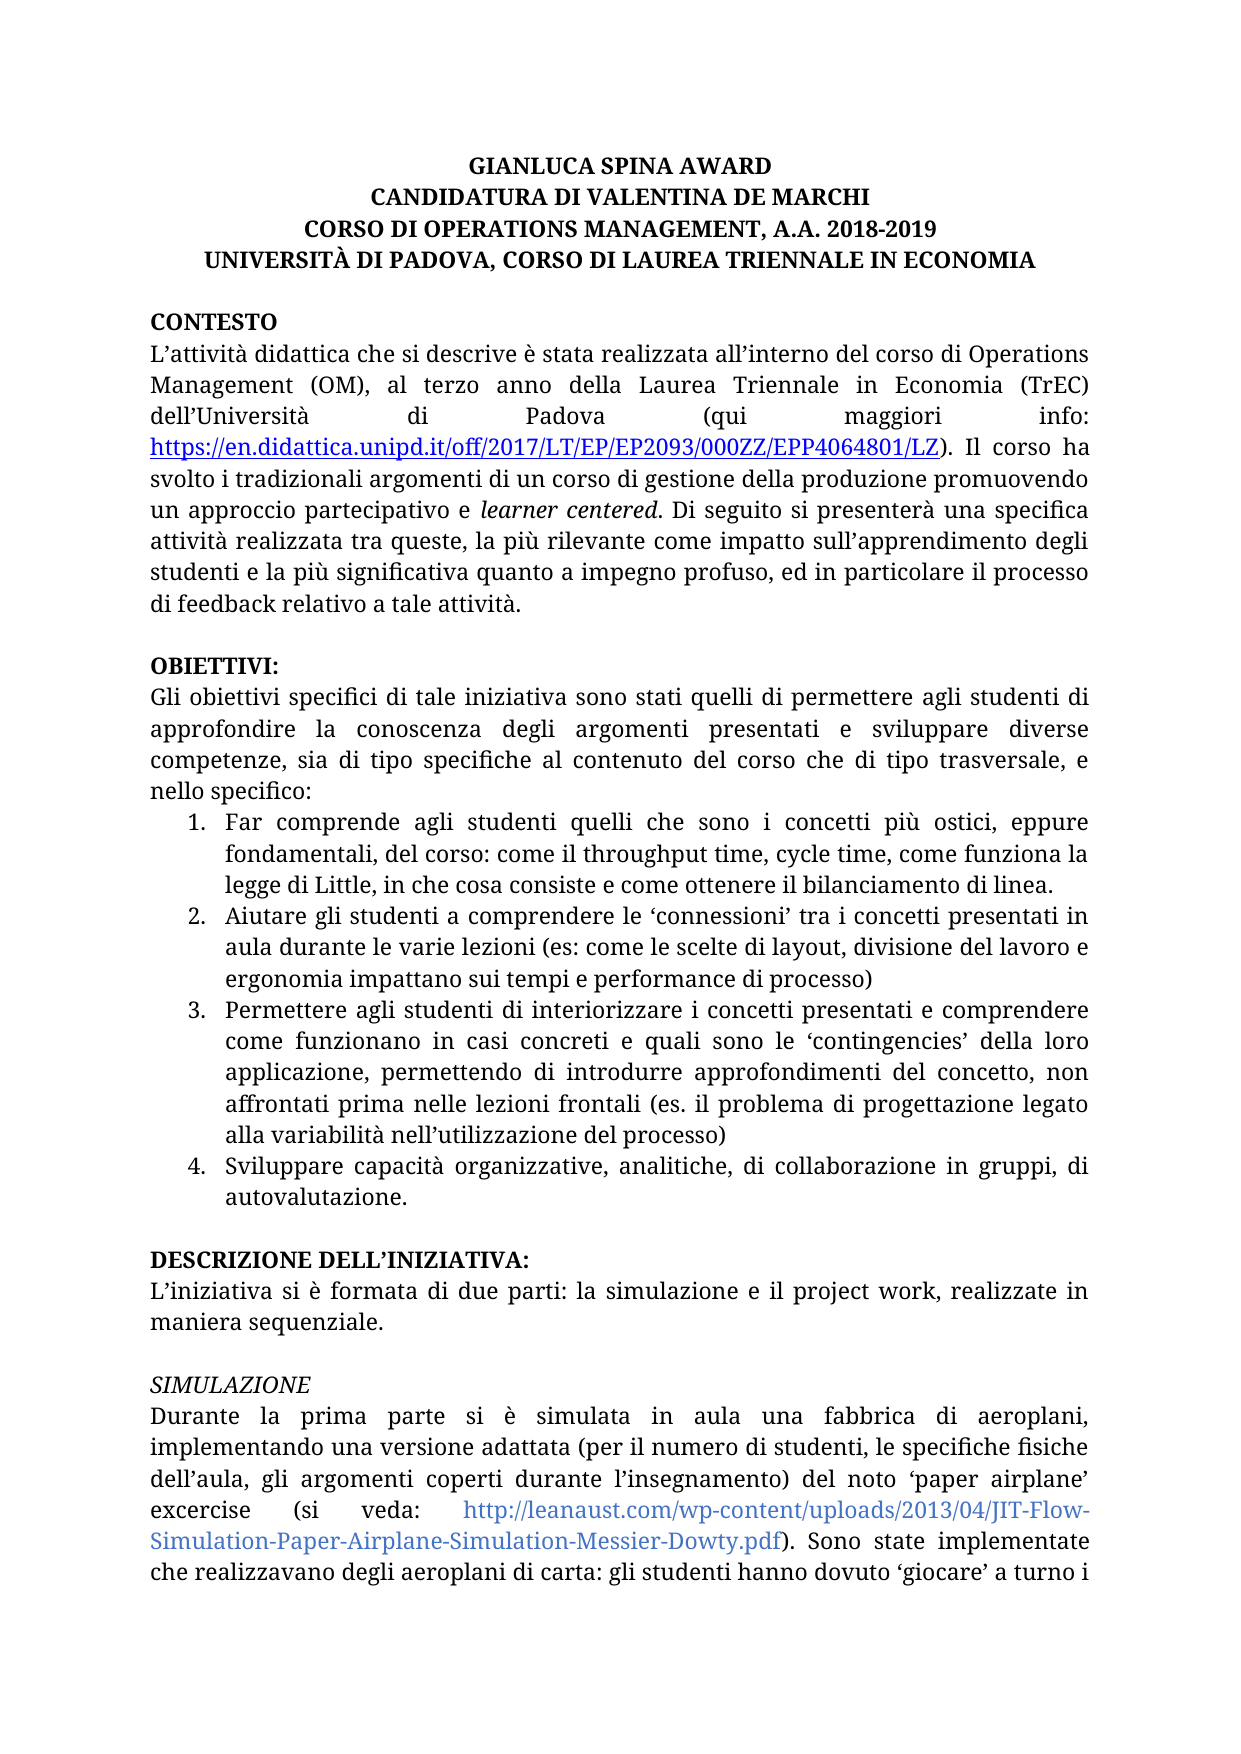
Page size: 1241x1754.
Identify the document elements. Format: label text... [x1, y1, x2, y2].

list Permettere agli studenti di interiorizzare i concetti presentati e comprendere come funzionano in casi concreti e quali sono le ‘contingencies’ della loro applicazione, permettendo di introdurre approfondimenti del concetto, non affrontati prima nelle lezioni frontali (es. il problema di progettazione legato alla variabilità nell’utilizzazione del processo) [187, 994, 1090, 1150]
text Gli obiettivi specifici di tale iniziativa sono stati quelli di permettere agli studenti di approfondire la conoscenza degli argomenti presentati e sviluppare diverse competenze, sia di tipo specifiche al contenuto del corso che di tipo trasversale, e nello specifico: [150, 681, 1090, 806]
text L’iniziativa si è formata di due parti: la simulazione e il project work, realizzate in maniera sequenziale. [150, 1275, 1090, 1337]
list Aiutare gli studenti a comprendere le ‘connessioni’ tra i concetti presentati in aula durante le varie lezioni (es: come le scelte di layout, divisione del lavoro e ergonomia impattano sui tempi e performance di processo) [187, 900, 1090, 994]
text CANDIDATURA DI VALENTINA DE MARCHI [150, 181, 1090, 212]
text SIMULAZIONE [150, 1369, 1090, 1400]
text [150, 1400, 1090, 1587]
text OBIETTIVI: [150, 650, 1090, 681]
text CORSO DI OPERATIONS MANAGEMENT, A.A. 2018-2019 [150, 212, 1090, 244]
text UNIVERSITÀ DI PADOVA, CORSO DI LAUREA TRIENNALE IN ECONOMIA [150, 244, 1090, 275]
list Sviluppare capacità organizzative, analitiche, di collaborazione in gruppi, di autovalutazione. [187, 1150, 1090, 1212]
text L’attività didattica che si descrive è stata realizzata all’interno del corso di Operations Management (OM), al terzo anno della Laurea Triennale in Economia (TrEC) dell’Università di Padova (qui maggiori info: https://en.didattica.unipd.it/off/2017/LT/EP/EP2093/000ZZ/EPP4064801/LZ). Il corso ha svolto i tradizionali argomenti di un corso di gestione della produzione promuovendo un approccio partecipativo e learner centered. Di seguito si presenterà una specifica attività realizzata tra queste, la più rilevante come impatto sull’apprendimento degli studenti e la più significativa quanto a impegno profuso, ed in particolare il processo di feedback relativo a tale attività. [150, 337, 1090, 619]
text GIANLUCA SPINA AWARD [150, 150, 1090, 181]
text DESCRIZIONE DELL’INIZIATIVA: [150, 1244, 1090, 1275]
text CONTESTO [150, 306, 1090, 337]
list Far comprende agli studenti quelli che sono i concetti più ostici, eppure fondamentali, del corso: come il throughput time, cycle time, come funziona la legge di Little, in che cosa consiste e come ottenere il bilanciamento di linea. [187, 806, 1090, 900]
